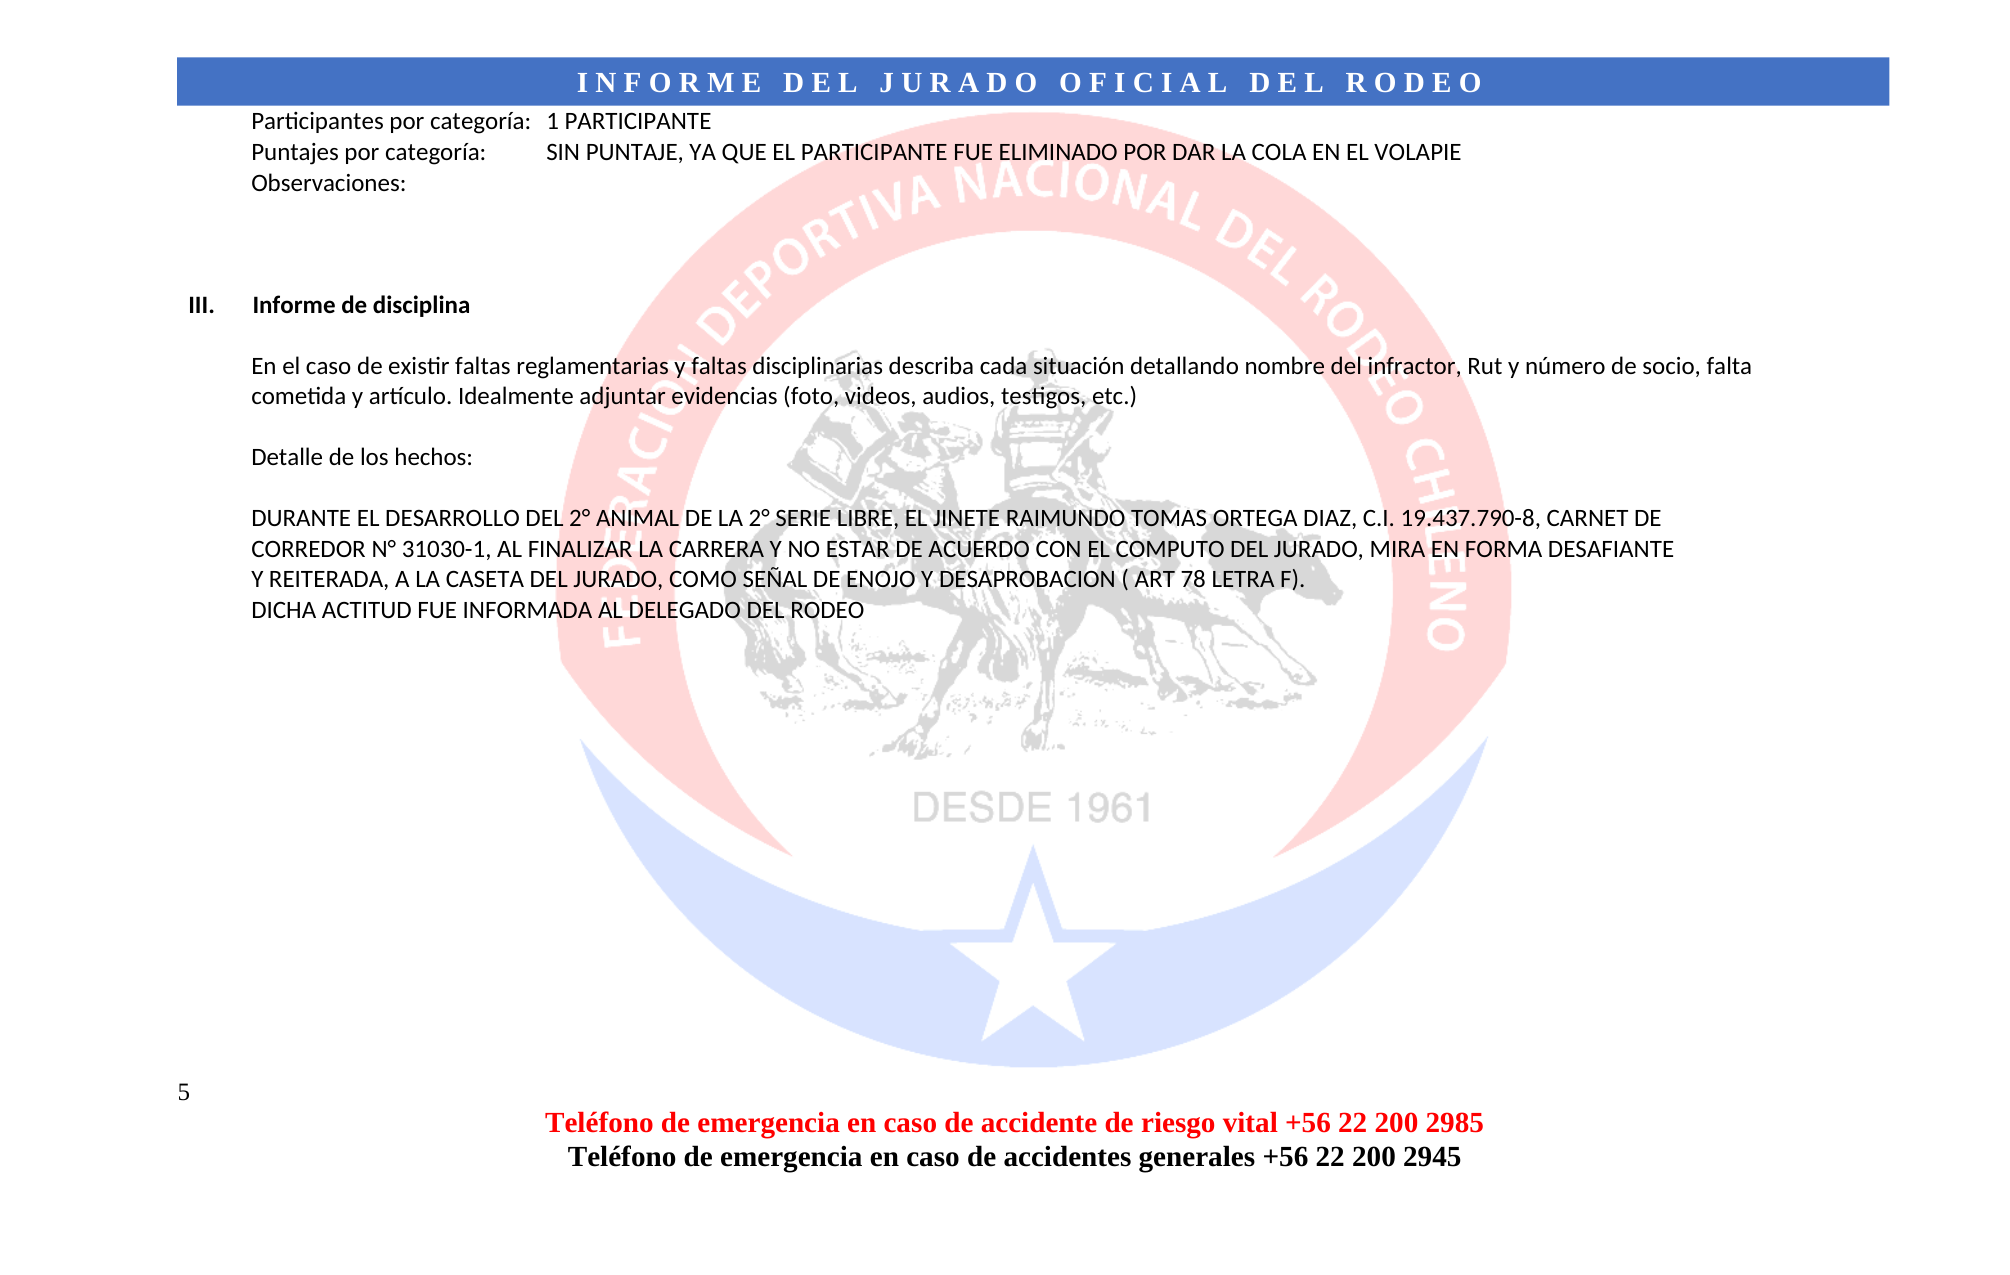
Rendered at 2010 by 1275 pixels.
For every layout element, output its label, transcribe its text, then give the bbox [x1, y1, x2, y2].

text Participantes por categoría: 1 PARTICIPANTE [251, 106, 1683, 136]
text DICHA ACTITUD FUE INFORMADA AL DELEGADO DEL RODEO [251, 594, 1683, 624]
text Detalle de los hechos: [251, 441, 1683, 472]
text DURANTE EL DESARROLLO DEL 2° ANIMAL DE LA 2° SERIE LIBRE, EL JINETE RAIMUNDO TOMAS ORTEGA DIAZ, C.I. 19.437.790-8, CARNET DE CORREDOR N° 31030-1, AL FINALIZAR LA CARRERA Y NO ESTAR DE ACUERDO CON EL COMPUTO DEL JURADO, MIRA EN FORMA DESAFIANTE Y REITERADA, A LA CASETA DEL JURADO, COMO SEÑAL DE ENOJO Y DESAPROBACION ( ART 78 LETRA F). [251, 502, 1683, 594]
list Informe de disciplina [215, 289, 1683, 319]
text Observaciones: [251, 167, 1683, 197]
text En el caso de existir faltas reglamentarias y faltas disciplinarias describa cada situación detallando nombre del infractor, Rut y número de socio, falta cometida y artículo. Idealmente adjuntar evidencias (foto, videos, audios, testigos, etc.) [251, 350, 1830, 411]
text Puntajes por categoría: SIN PUNTAJE, YA QUE EL PARTICIPANTE FUE ELIMINADO POR DAR LA COLA EN EL VOLAPIE [251, 136, 1683, 167]
